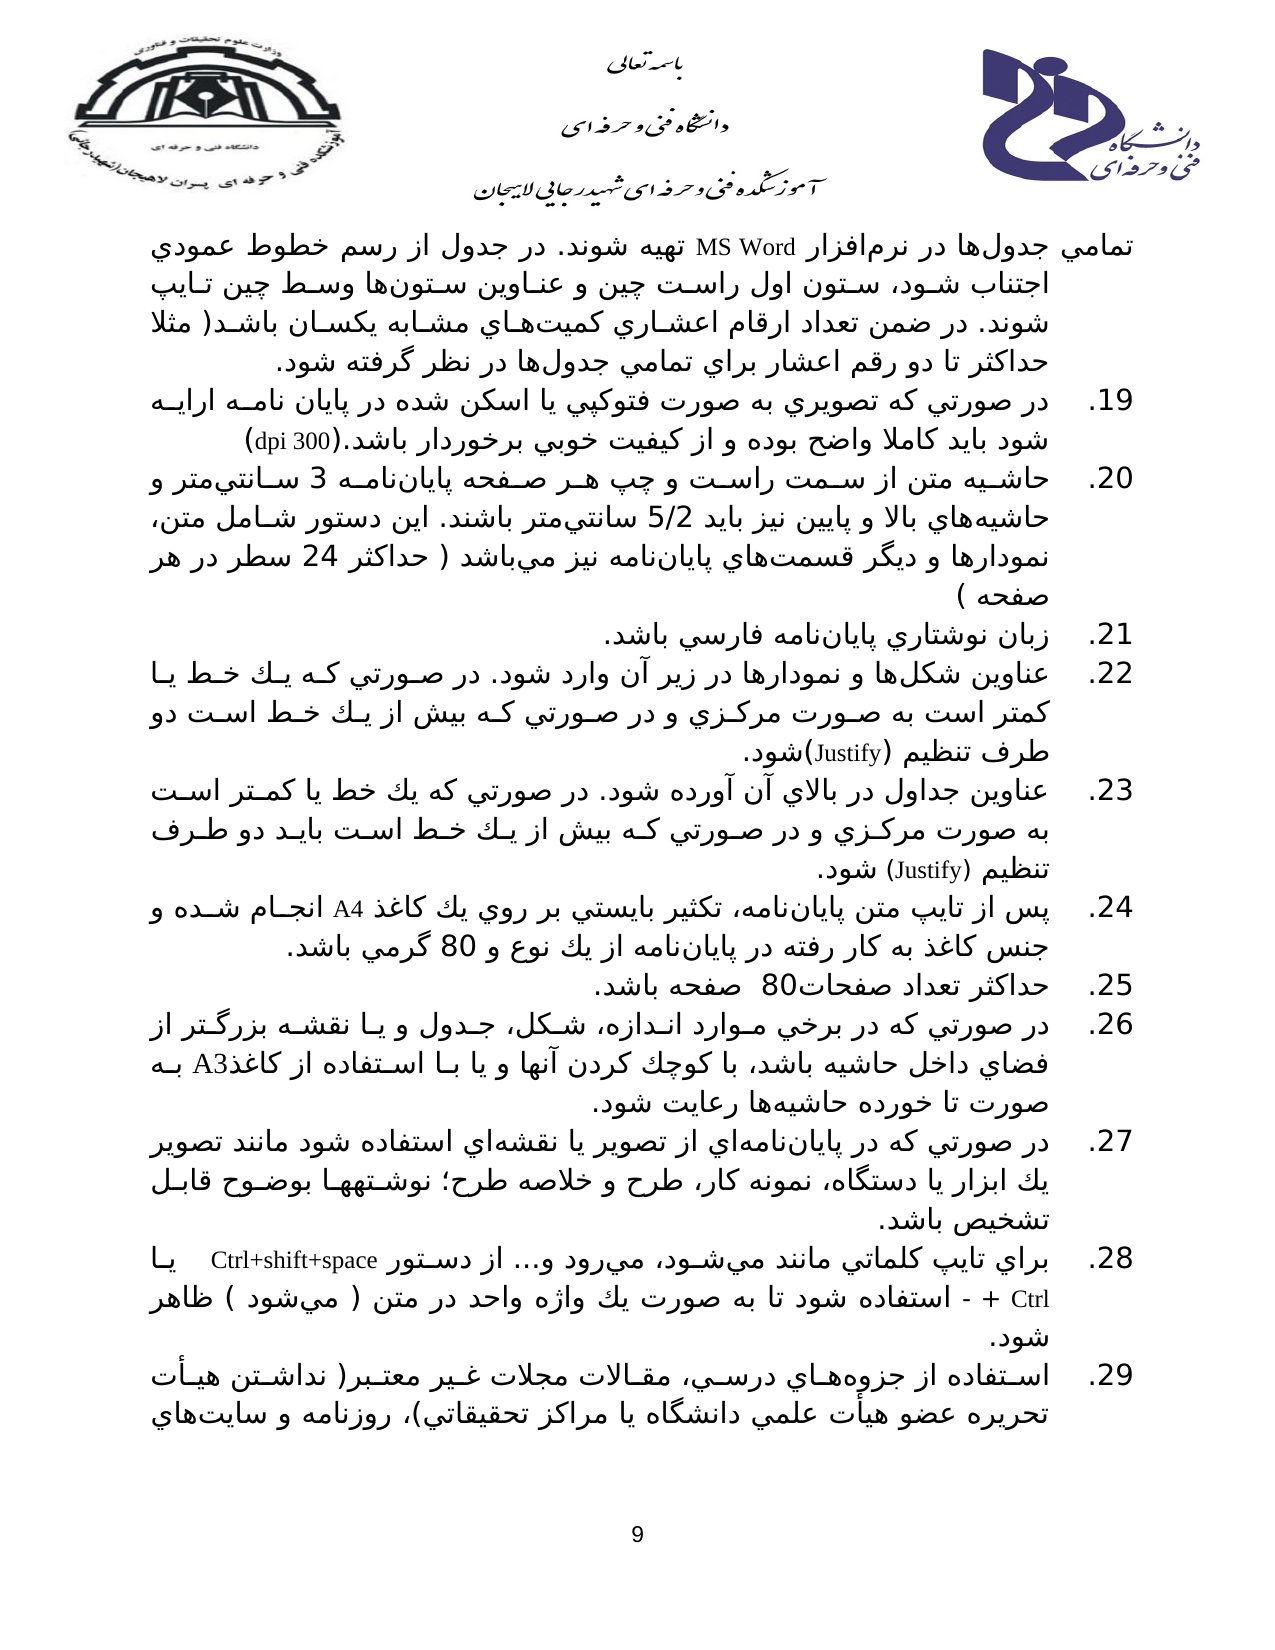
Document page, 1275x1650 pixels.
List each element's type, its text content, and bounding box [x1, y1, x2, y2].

list عناوين جداول در بالاي آن آورده شود. در صورتي كه يك خط يا كمتر است به صورت مركزي و در صورتي كه بيش از يك خط است بايد دو طرف تنظيم (Justify) شود. [150, 773, 1087, 885]
list براي تايپ كلماتي مانند مي‌شود، مي‌رود و... از دستور Ctrl+shift+space يا Ctrl + - استفاده شود تا به صورت يك واژه واحد در متن ( مي‌شود ) ظاهر شود. [150, 1241, 1087, 1353]
list در صورتي كه تصويري به صورت فتوكپي يا اسكن شده در پايان نامه ارايه شود بايد كاملا واضح بوده و از كيفيت خوبي برخوردار باشد.(dpi 300) [150, 384, 1087, 457]
list زبان نوشتاري پايان‌نامه فارسي ‌باشد. [150, 617, 1087, 651]
picture [58, 22, 1212, 216]
list در صورتي كه در برخي موارد اندازه، شكل، جدول و يا نقشه بزرگتر از فضاي داخل حاشيه باشد، با كوچك كردن آنها و يا با استفاده از كاغذA3 به صورت تا خورده حاشيه‌ها رعايت شود. [150, 1007, 1087, 1119]
list حاشيه متن از سمت راست و چپ هر صفحه پايان‌نامه 3 سانتي‌متر و حاشيه‌هاي بالا و پايين نيز بايد 5/2 سانتي‌متر باشند. اين دستور شامل متن، نمودارها و ديگر قسمت‌هاي پايان‌نامه نيز مي‌باشد ( حداكثر 24 سطر در هر صفحه ) [150, 462, 1087, 612]
list پس از تايپ متن پايان‌نامه، تكثير بايستي بر روي يك كاغذ A4 انجام شده و جنس كاغذ به كار رفته در پايان‌نامه از يك نوع و 80 گرمي باشد. [150, 890, 1087, 963]
list تمامي جدول‌ها در نرم‌افزار MS Word تهيه شوند. در جدول از رسم خطوط عمودي اجتناب شود، ستون اول راست چين و عناوين ستون‌ها وسط چين تايپ شوند. در ضمن تعداد ارقام اعشاري كميت‌هاي مشابه يكسان باشد( مثلا حداكثر تا دو رقم اعشار براي تمامي جدول‌ها در نظر گرفته شود. [150, 216, 1087, 379]
list در صورتي كه در پايان‌نامه‌اي از تصوير يا نقشه‌اي استفاده شود مانند تصوير يك ابزار يا دستگاه، نمونه کار، طرح و خلاصه طرح؛ نوشتهها بوضوح قابل تشخیص باشد. [150, 1124, 1087, 1236]
list عناوين شكل‌ها و نمودارها در زير آن وارد شود. در صورتي كه يك خط يا كمتر است به صورت مركزي و در صورتي كه بيش از يك خط است دو طرف تنظيم (Justify)شود. [150, 656, 1087, 768]
list حداكثر تعداد صفحات80 صفحه ‌باشد. [150, 968, 1087, 1002]
